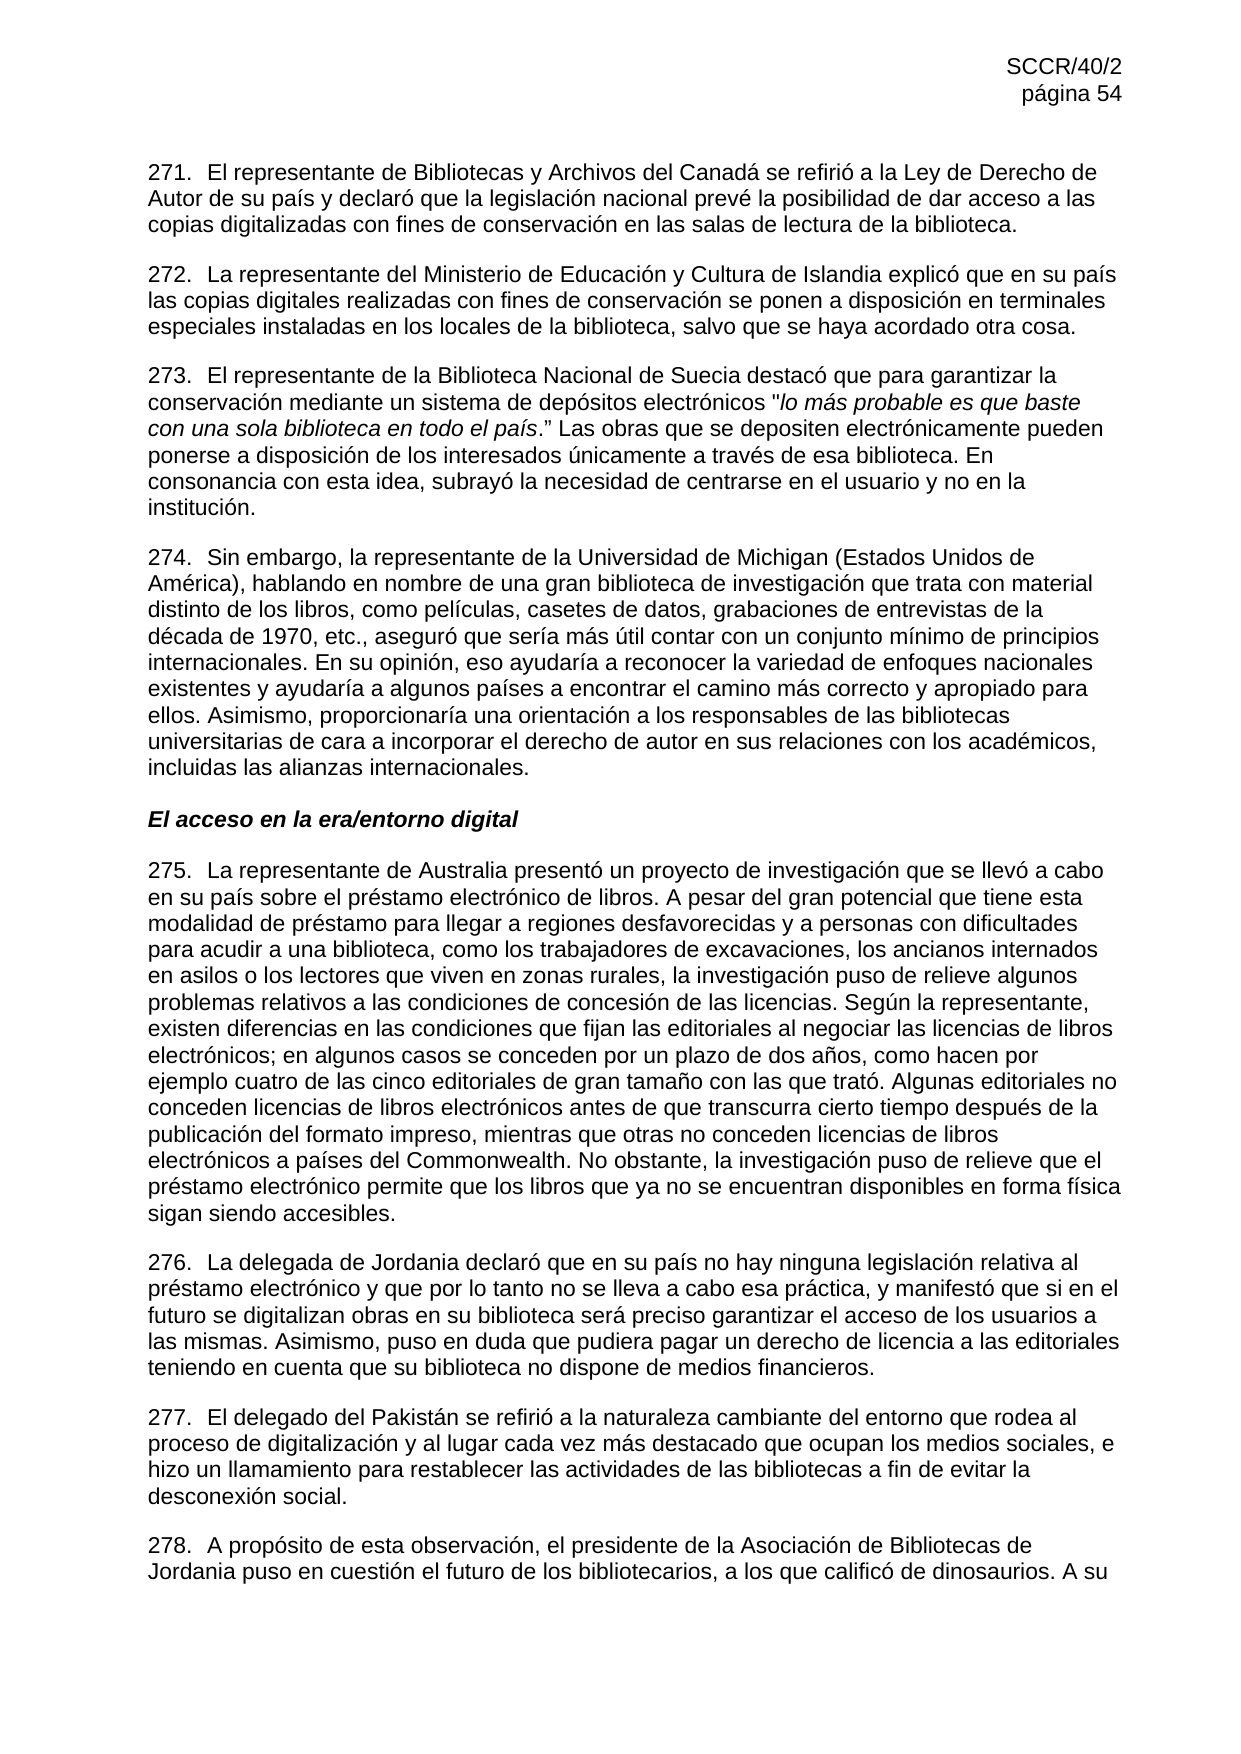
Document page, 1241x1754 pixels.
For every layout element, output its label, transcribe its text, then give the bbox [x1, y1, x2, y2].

list La delegada de Jordania declaró que en su país no hay ninguna legislación relativa al préstamo electrónico y que por lo tanto no se lleva a cabo esa práctica, y manifestó que si en el futuro se digitalizan obras en su biblioteca será preciso garantizar el acceso de los usuarios a las mismas. Asimismo, puso en duda que pudiera pagar un derecho de licencia a las editoriales teniendo en cuenta que su biblioteca no dispone de medios financieros. [148, 1249, 1122, 1381]
list La representante del Ministerio de Educación y Cultura de Islandia explicó que en su país las copias digitales realizadas con fines de conservación se ponen a disposición en terminales especiales instaladas en los locales de la biblioteca, salvo que se haya acordado otra cosa. [148, 261, 1122, 339]
list El representante de Bibliotecas y Archivos del Canadá se refirió a la Ley de Derecho de Autor de su país y declaró que la legislación nacional prevé la posibilidad de dar acceso a las copias digitalizadas con fines de conservación en las salas de lectura de la biblioteca. [148, 158, 1122, 238]
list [148, 1532, 1122, 1585]
list La representante de Australia presentó un proyecto de investigación que se llevó a cabo en su país sobre el préstamo electrónico de libros. A pesar del gran potencial que tiene esta modalidad de préstamo para llegar a regiones desfavorecidas y a personas con dificultades para acudir a una biblioteca, como los trabajadores de excavaciones, los ancianos internados en asilos o los lectores que viven en zonas rurales, la investigación puso de relieve algunos problemas relativos a las condiciones de concesión de las licencias. Según la representante, existen diferencias en las condiciones que fijan las editoriales al negociar las licencias de libros electrónicos; en algunos casos se conceden por un plazo de dos años, como hacen por ejemplo cuatro de las cinco editoriales de gran tamaño con las que trató. Algunas editoriales no conceden licencias de libros electrónicos antes de que transcurra cierto tiempo después de la publicación del formato impreso, mientras que otras no conceden licencias de libros electrónicos a países del Commonwealth. No obstante, la investigación puso de relieve que el préstamo electrónico permite que los libros que ya no se encuentran disponibles en forma física sigan siendo accesibles. [148, 857, 1122, 1226]
list El delegado del Pakistán se refirió a la naturaleza cambiante del entorno que rodea al proceso de digitalización y al lugar cada vez más destacado que ocupan los medios sociales, e hizo un llamamiento para restablecer las actividades de las bibliotecas a fin de evitar la desconexión social. [148, 1404, 1122, 1509]
list El representante de la Biblioteca Nacional de Suecia destacó que para garantizar la conservación mediante un sistema de depósitos electrónicos "lo más probable es que baste con una sola biblioteca en todo el país.” Las obras que se depositen electrónicamente pueden ponerse a disposición de los interesados únicamente a través de esa biblioteca. En consonancia con esta idea, subrayó la necesidad de centrarse en el usuario y no en la institución. [148, 362, 1122, 521]
list Sin embargo, la representante de la Universidad de Michigan (Estados Unidos de América), hablando en nombre de una gran biblioteca de investigación que trata con material distinto de los libros, como películas, casetes de datos, grabaciones de entrevistas de la década de 1970, etc., aseguró que sería más útil contar con un conjunto mínimo de principios internacionales. En su opinión, eso ayudaría a reconocer la variedad de enfoques nacionales existentes y ayudaría a algunos países a encontrar el camino más correcto y apropiado para ellos. Asimismo, proporcionaría una orientación a los responsables de las bibliotecas universitarias de cara a incorporar el derecho de autor en sus relaciones con los académicos, incluidas las alianzas internacionales. [148, 543, 1122, 781]
subtitle El acceso en la era/entorno digital [148, 806, 1122, 832]
